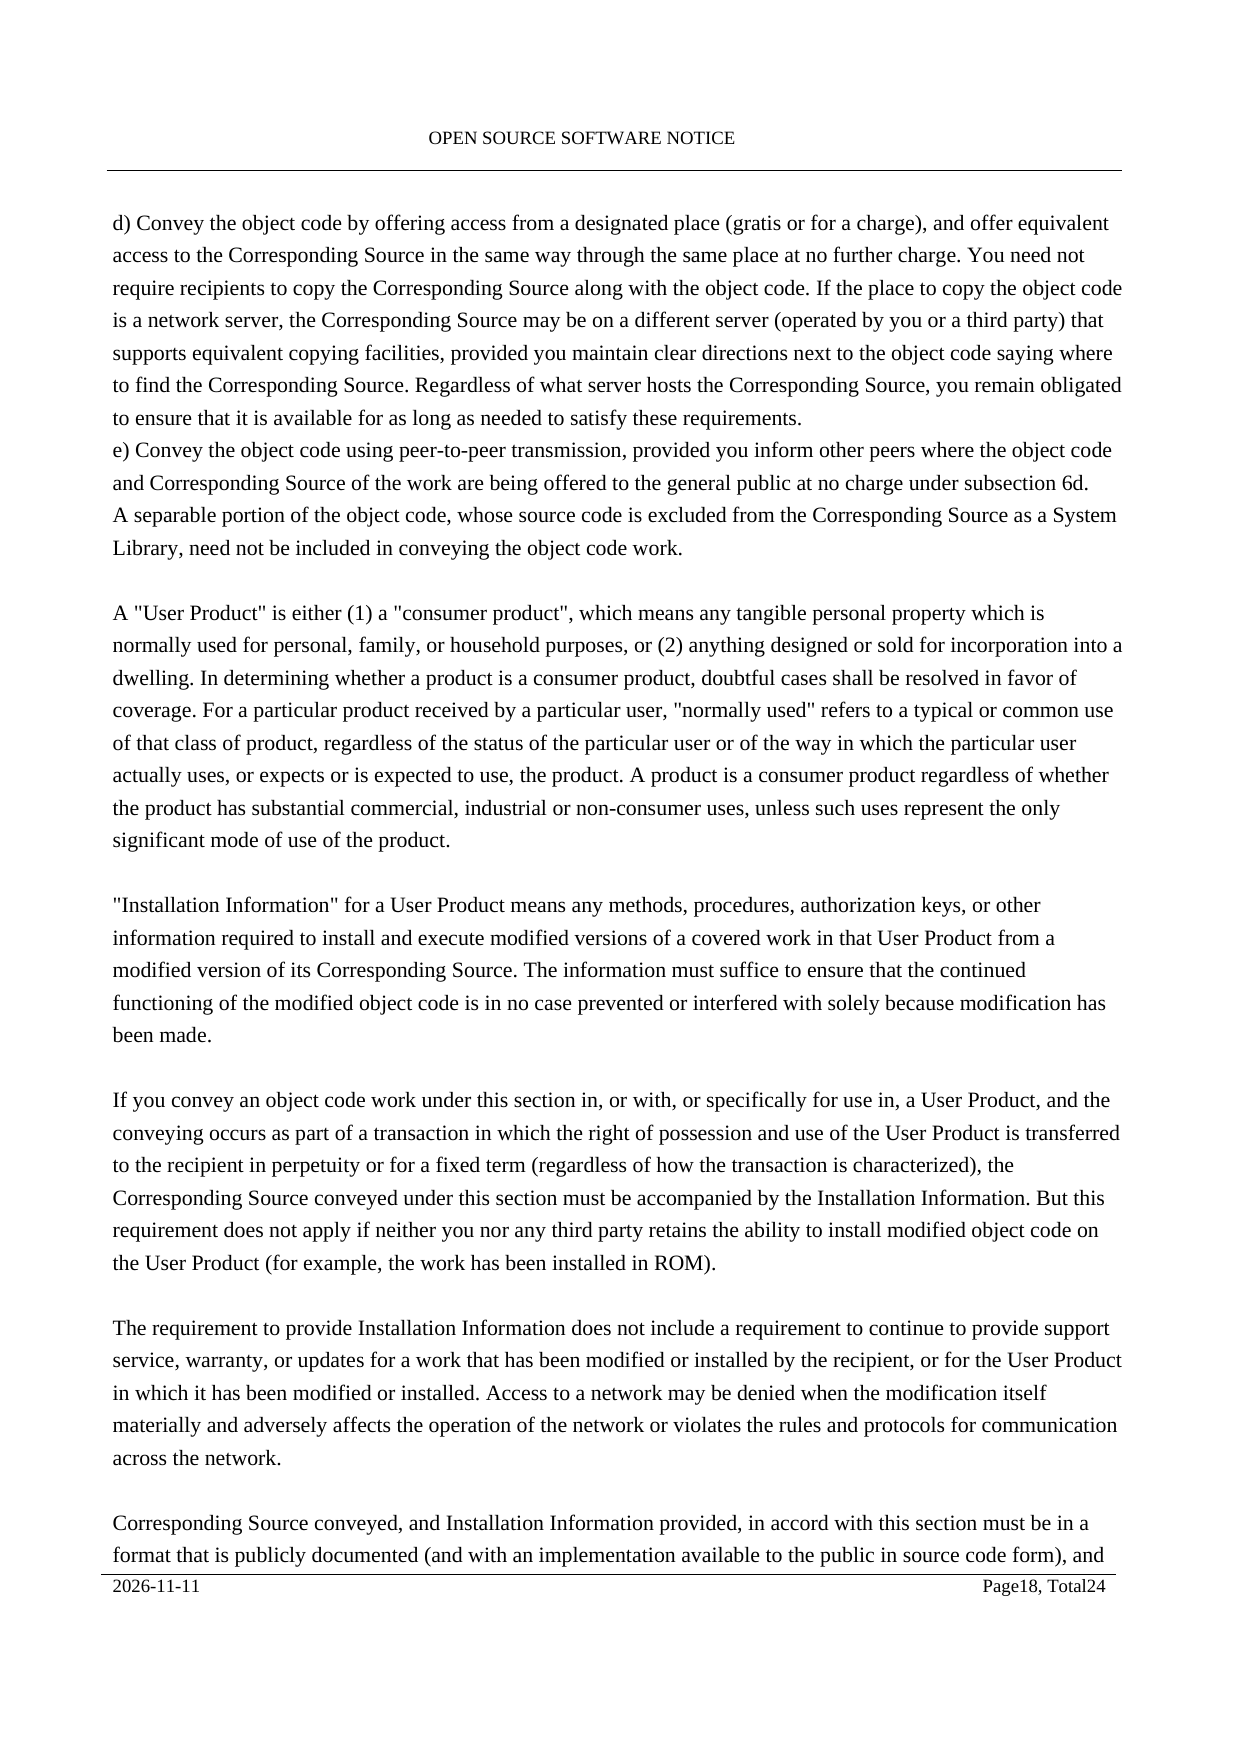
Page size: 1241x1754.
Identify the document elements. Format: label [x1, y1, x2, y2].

text [112, 206, 1128, 1571]
